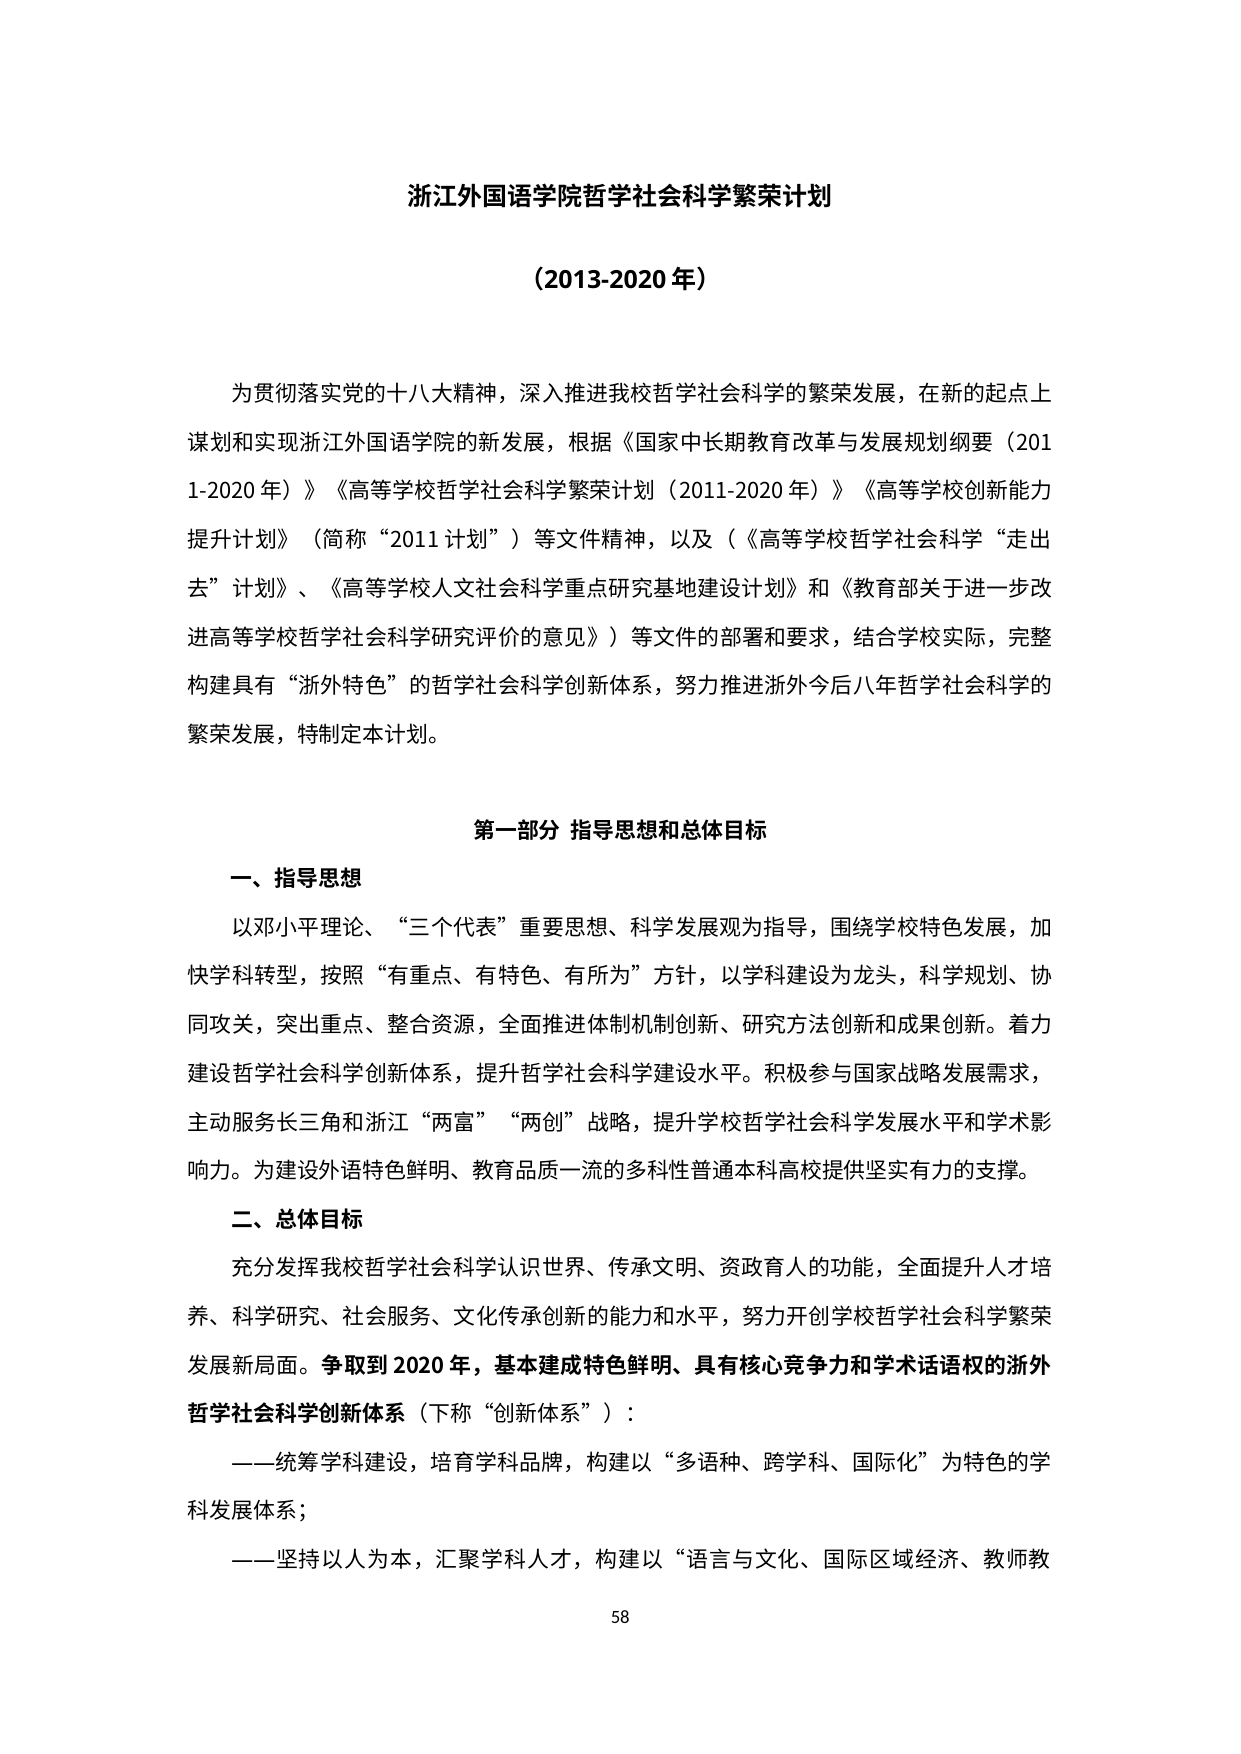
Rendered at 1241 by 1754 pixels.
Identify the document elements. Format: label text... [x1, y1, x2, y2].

text ——统筹学科建设，培育学科品牌，构建以“多语种、跨学科、国际化”为特色的学科发展体系； [187, 1444, 1053, 1526]
text （2013-2020年） [187, 245, 1053, 310]
text 为贯彻落实党的十八大精神，深入推进我校哲学社会科学的繁荣发展，在新的起点上谋划和实现浙江外国语学院的新发展，根据《国家中长期教育改革与发展规划纲要（2011-2020年）》《高等学校哲学社会科学繁荣计划（2011-2020年）》《高等学校创新能力提升计划》（简称“2011计划”）等文件精神，以及（《高等学校哲学社会科学“走出去”计划》、《高等学校人文社会科学重点研究基地建设计划》和《教育部关于进一步改进高等学校哲学社会科学研究评价的意见》）等文件的部署和要求，结合学校实际，完整构建具有“浙外特色”的哲学社会科学创新体系，努力推进浙外今后八年哲学社会科学的繁荣发展，特制定本计划。 [187, 376, 1053, 749]
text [187, 1541, 1053, 1574]
text 以邓小平理论、“三个代表”重要思想、科学发展观为指导，围绕学校特色发展，加快学科转型，按照“有重点、有特色、有所为”方针，以学科建设为龙头，科学规划、协同攻关，突出重点、整合资源，全面推进体制机制创新、研究方法创新和成果创新。着力建设哲学社会科学创新体系，提升哲学社会科学建设水平。积极参与国家战略发展需求，主动服务长三角和浙江“两富”“两创”战略，提升学校哲学社会科学发展水平和学术影响力。为建设外语特色鲜明、教育品质一流的多科性普通本科高校提供坚实有力的支撑。 [187, 909, 1053, 1186]
text 二、总体目标 [187, 1201, 1053, 1234]
text 第一部分 指导思想和总体目标 [187, 813, 1053, 845]
text 浙江外国语学院哲学社会科学繁荣计划 [187, 162, 1053, 227]
text 充分发挥我校哲学社会科学认识世界、传承文明、资政育人的功能，全面提升人才培养、科学研究、社会服务、文化传承创新的能力和水平，努力开创学校哲学社会科学繁荣发展新局面。争取到2020年，基本建成特色鲜明、具有核心竞争力和学术话语权的浙外哲学社会科学创新体系（下称“创新体系”）： [187, 1250, 1053, 1428]
text 一、指导思想 [187, 861, 1053, 893]
